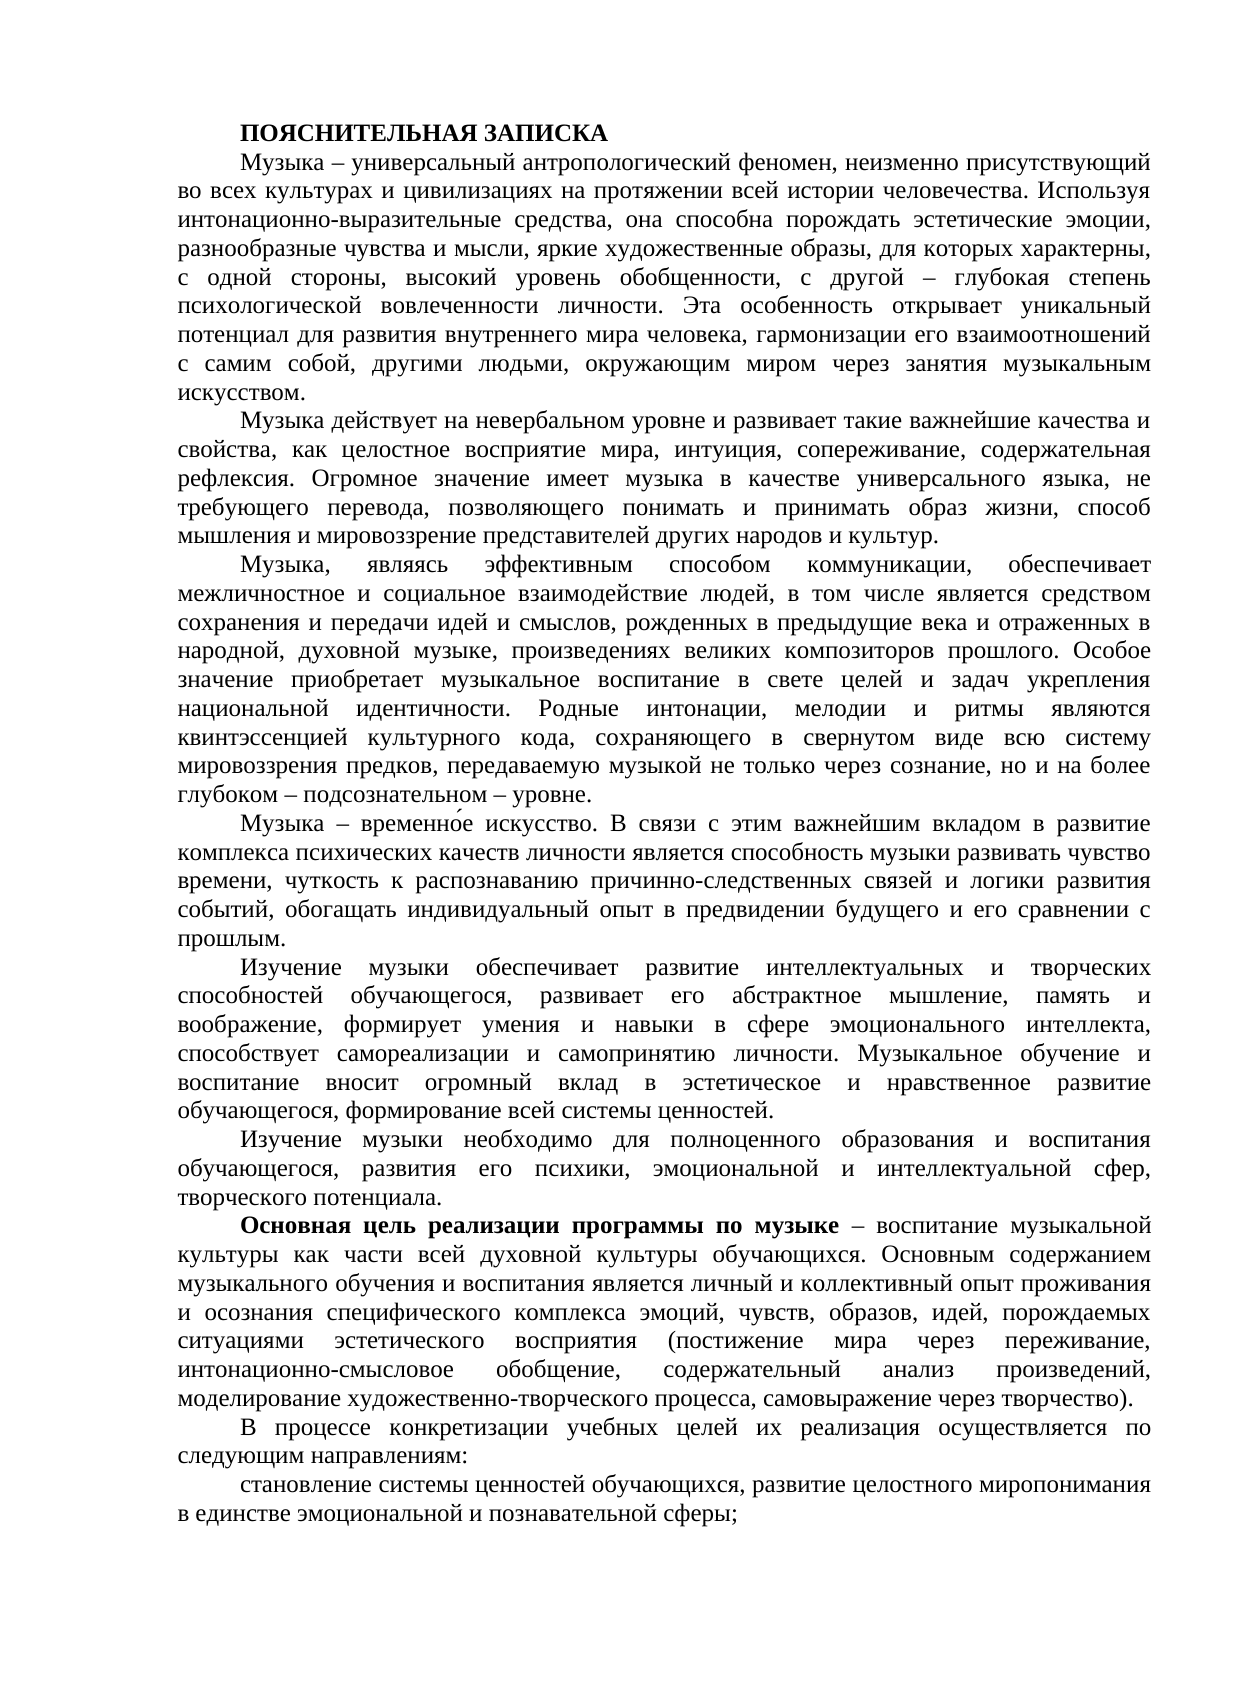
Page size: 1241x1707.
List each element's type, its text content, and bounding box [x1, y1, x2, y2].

text Музыка – временно́е искусство. В связи с этим важнейшим вкладом в развитие комплекса психических качеств личности является способность музыки развивать чувство времени, чуткость к распознаванию причинно-следственных связей и логики развития событий, обогащать индивидуальный опыт в предвидении будущего и его сравнении с прошлым. [177, 808, 1152, 952]
text В процессе конкретизации учебных целей их реализация осуществляется по следующим направлениям: [177, 1412, 1152, 1469]
text Основная цель реализации программы по музыке – воспитание музыкальной культуры как части всей духовной культуры обучающихся. Основным содержанием музыкального обучения и воспитания является личный и коллективный опыт проживания и осознания специфического комплекса эмоций, чувств, образов, идей, порождаемых ситуациями эстетического восприятия (постижение мира через переживание, интонационно-смысловое обобщение, содержательный анализ произведений, моделирование художественно-творческого процесса, самовыражение через творчество). [177, 1211, 1152, 1412]
text Музыка действует на невербальном уровне и развивает такие важнейшие качества и свойства, как целостное восприятие мира, интуиция, сопереживание, содержательная рефлексия. Огромное значение имеет музыка в качестве универсального языка, не требующего перевода, позволяющего понимать и принимать образ жизни, способ мышления и мировоззрение представителей других народов и культур. [177, 406, 1152, 549]
text Изучение музыки обеспечивает развитие интеллектуальных и творческих способностей обучающегося, развивает его абстрактное мышление, память и воображение, формирует умения и навыки в сфере эмоционального интеллекта, способствует самореализации и самопринятию личности. Музыкальное обучение и воспитание вносит огромный вклад в эстетическое и нравственное развитие обучающегося, формирование всей системы ценностей. [177, 952, 1152, 1124]
text Изучение музыки необходимо для полноценного образования и воспитания обучающегося, развития его психики, эмоциональной и интеллектуальной сфер, творческого потенциала. [177, 1124, 1152, 1211]
text Музыка, являясь эффективным способом коммуникации, обеспечивает межличностное и социальное взаимодействие людей, в том числе является средством сохранения и передачи идей и смыслов, рожденных в предыдущие века и отраженных в народной, духовной музыке, произведениях великих композиторов прошлого. Особое значение приобретает музыкальное воспитание в свете целей и задач укрепления национальной идентичности. Родные интонации, мелодии и ритмы являются квинтэссенцией культурного кода, сохраняющего в свернутом виде всю систему мировоззрения предков, передаваемую музыкой не только через сознание, но и на более глубоком – подсознательном – уровне. [177, 549, 1152, 808]
text ПОЯСНИТЕЛЬНАЯ ЗАПИСКА [177, 118, 1152, 147]
text Музыка – универсальный антропологический феномен, неизменно присутствующий во всех культурах и цивилизациях на протяжении всей истории человечества. Используя интонационно-выразительные средства, она способна порождать эстетические эмоции, разнообразные чувства и мысли, яркие художественные образы, для которых характерны, с одной стороны, высокий уровень обобщенности, с другой – глубокая степень психологической вовлеченности личности. Эта особенность открывает уникальный потенциал для развития внутреннего мира человека, гармонизации его взаимоотношений с самим собой, другими людьми, окружающим миром через занятия музыкальным искусством. [177, 147, 1152, 406]
text становление системы ценностей обучающихся, развитие целостного миропонимания в единстве эмоциональной и познавательной сферы; [177, 1469, 1152, 1527]
